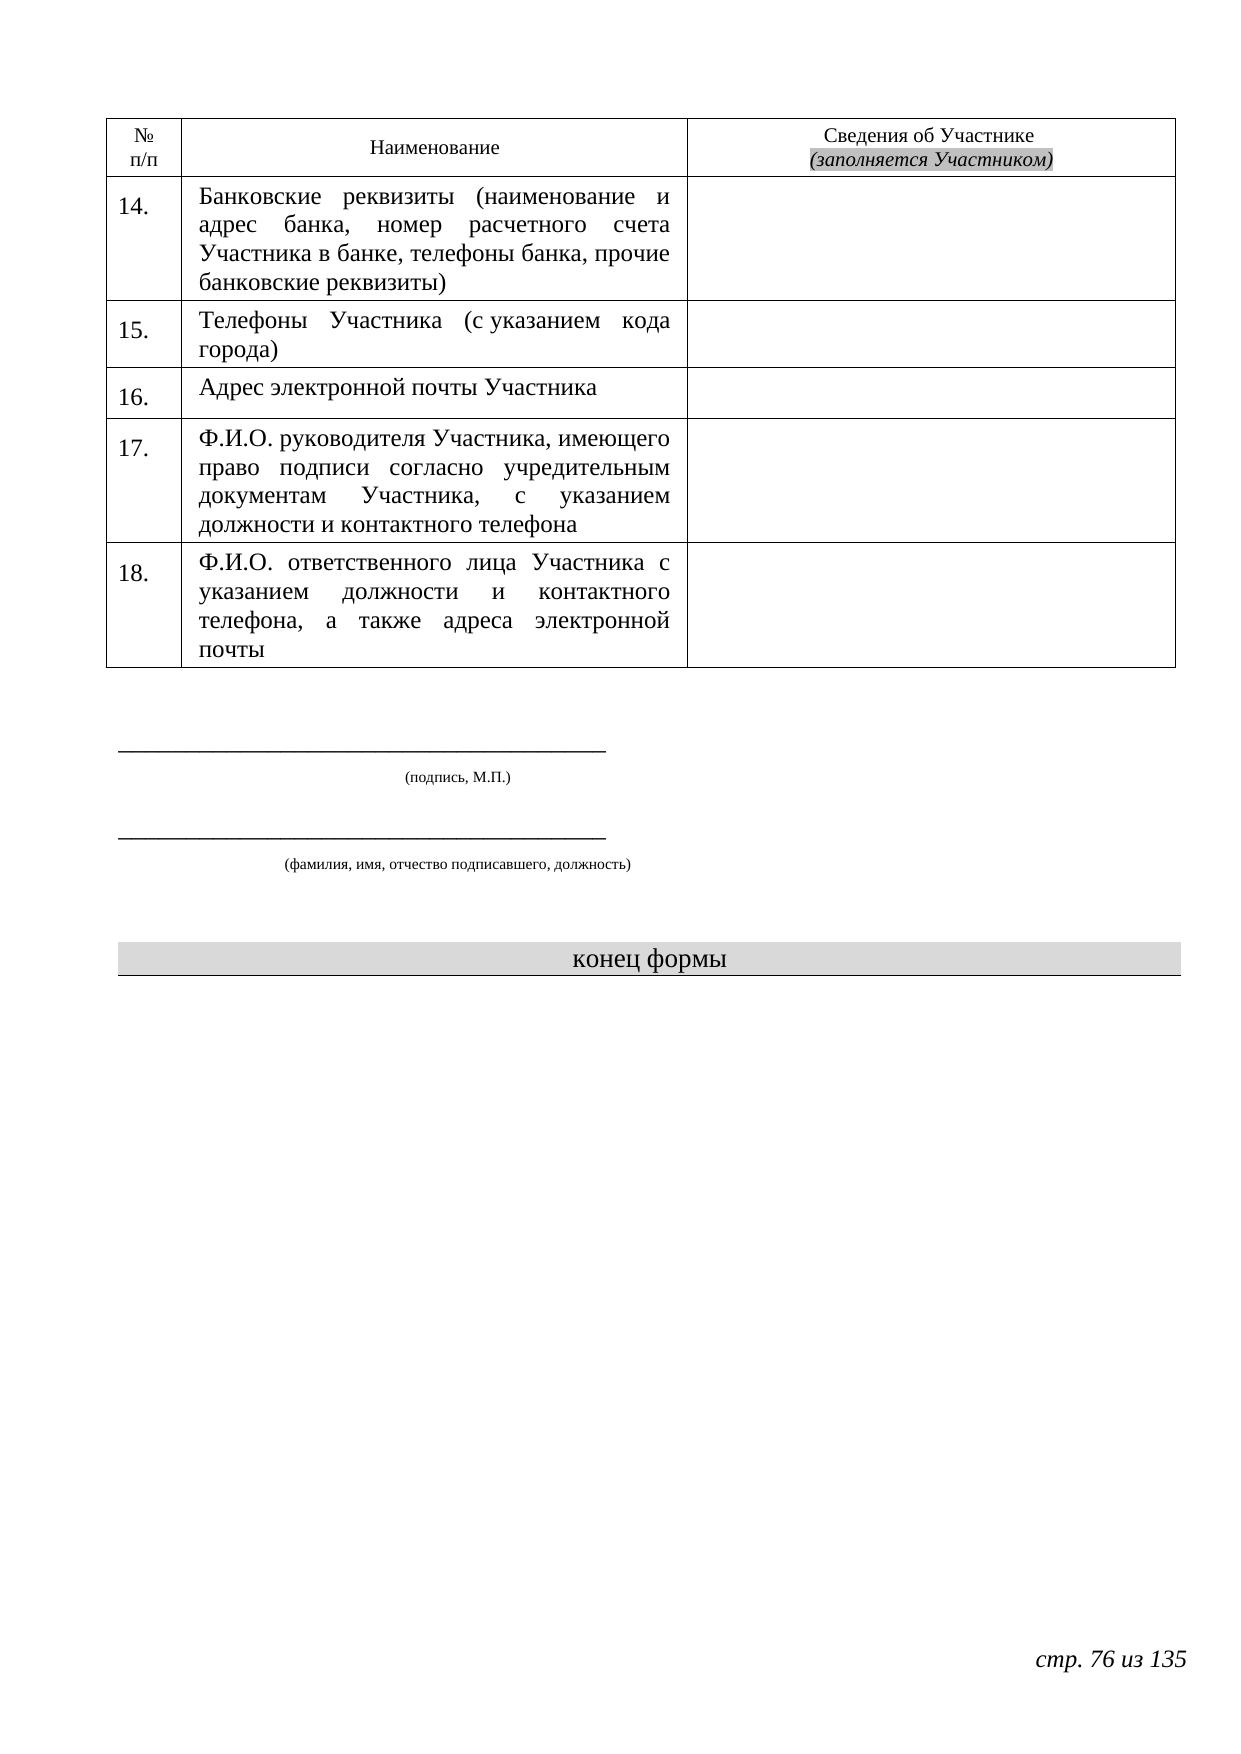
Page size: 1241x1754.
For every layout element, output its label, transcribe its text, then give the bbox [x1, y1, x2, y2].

table_cell [688, 543, 1175, 667]
text ____________________________________ [118, 811, 1181, 842]
table_cell [107, 368, 181, 418]
table_cell Адрес электронной почты Участника [182, 368, 687, 418]
table_cell Ф.И.О. руководителя Участника, имеющего право подписи согласно учредительным документам Участника, с указанием должности и контактного телефона [182, 419, 687, 542]
text ____________________________________ [118, 724, 1181, 755]
table_cell [688, 368, 1175, 418]
table_cell Банковские реквизиты (наименование и адрес банка, номер расчетного счета Участника в банке, телефоны банка, прочие банковские реквизиты) [182, 177, 687, 300]
table_cell [107, 419, 181, 542]
table_cell Ф.И.О. ответственного лица Участника с указанием должности и контактного телефона, а также адреса электронной почты [182, 543, 687, 667]
table_header № п/п [107, 119, 181, 176]
table_cell [107, 543, 181, 667]
table_header Сведения об Участнике (заполняется Участником) [688, 119, 1175, 176]
table_cell [107, 301, 181, 367]
text конец формы [118, 942, 1181, 975]
table_cell [688, 419, 1175, 542]
table_cell [688, 177, 1175, 300]
text (подпись, М.П.) [118, 767, 797, 798]
table_header Наименование [182, 119, 687, 176]
table_cell Телефоны Участника (с указанием кода города) [182, 301, 687, 367]
text (фамилия, имя, отчество подписавшего, должность) [118, 855, 797, 886]
table_cell [107, 177, 181, 300]
table_cell [688, 301, 1175, 367]
